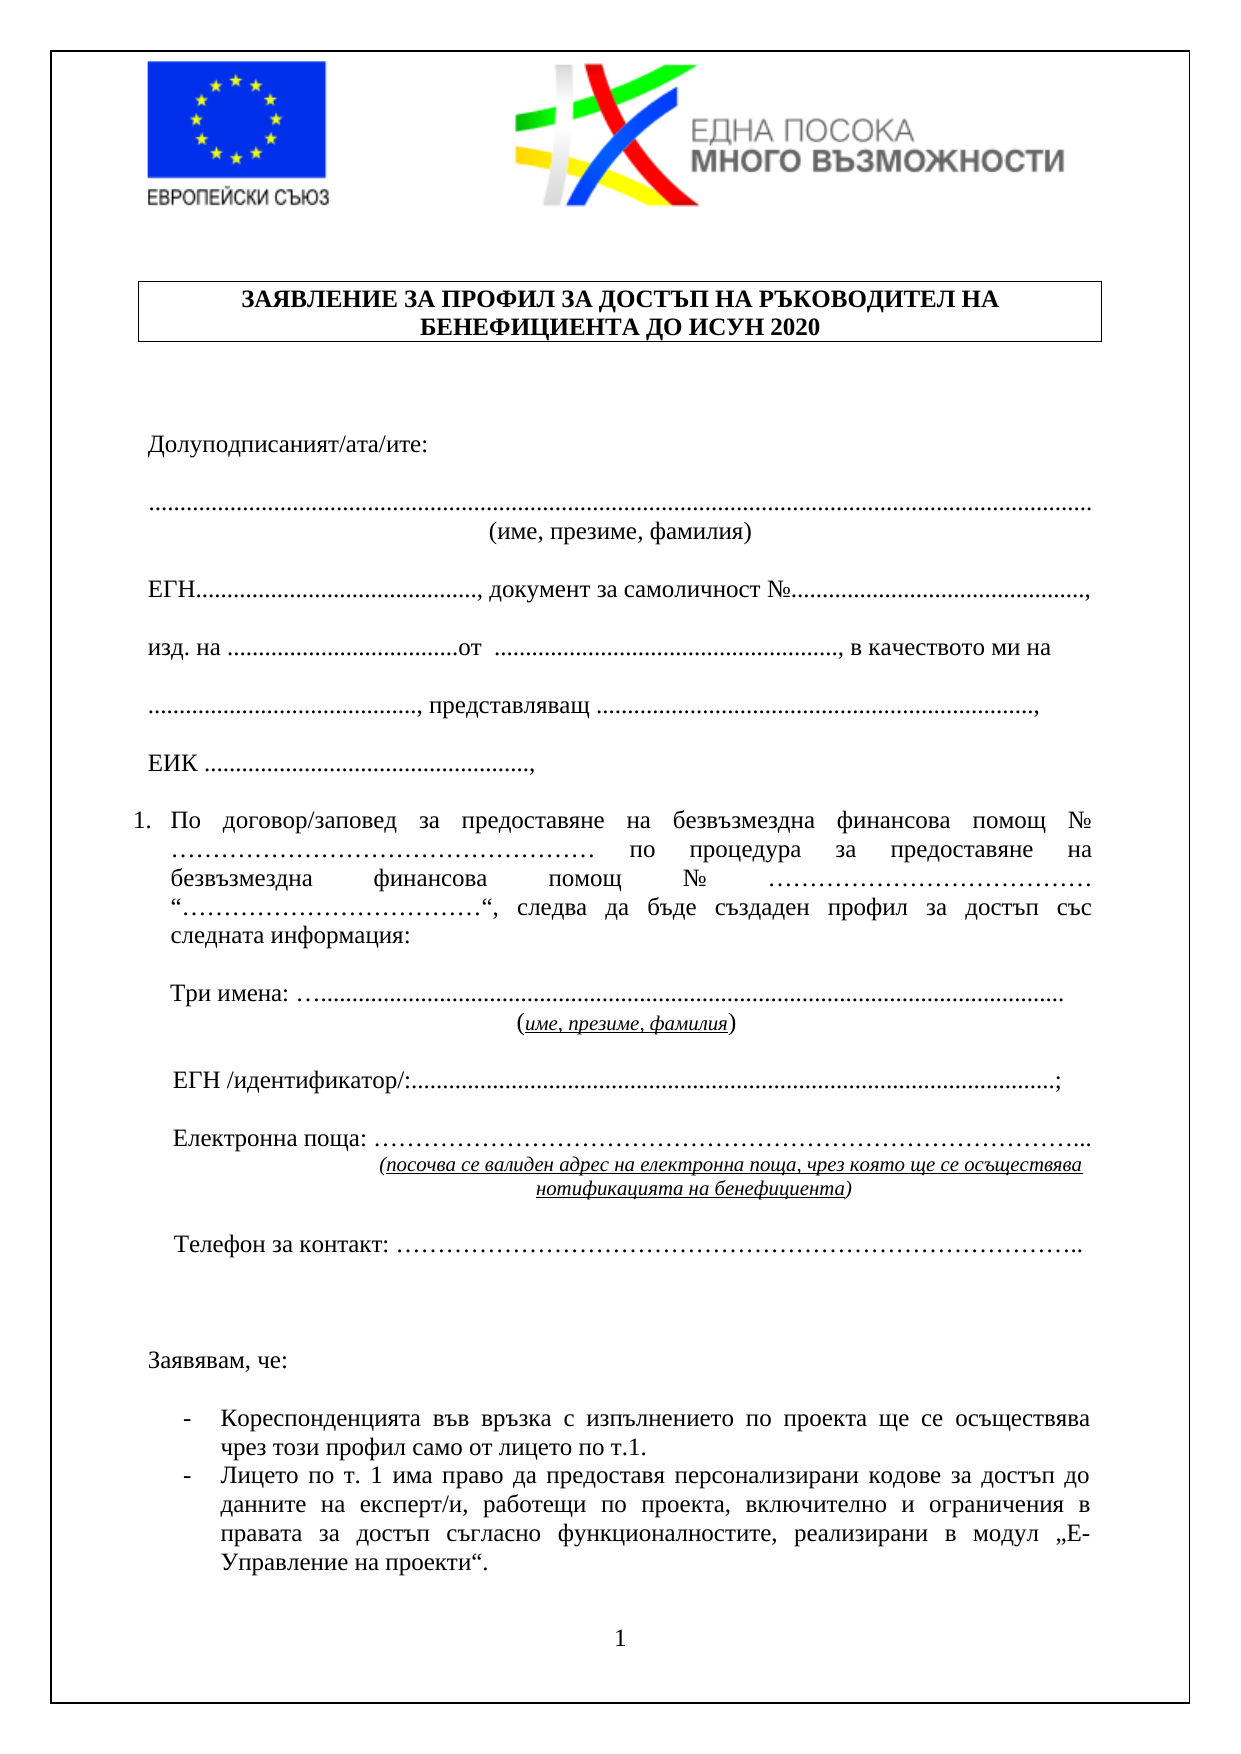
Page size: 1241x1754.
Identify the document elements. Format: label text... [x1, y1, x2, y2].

text ....................................................................................................................................................... (име, презиме, фамилия) [148, 487, 1093, 545]
text ЗАЯВЛЕНИЕ ЗА ПРОФИЛ ЗА ДОСТЪП НА РЪКОВОДИТЕЛ НА БЕНЕФИЦИЕНТА ДО ИСУН 2020 [139, 282, 1101, 341]
picture [500, 59, 1072, 210]
text Долуподписаният/ата/ите: [148, 429, 1093, 458]
list Кореспонденцията във връзка с изпълнението по проекта ще се осъществява чрез този профил само от лицето по т.1. [183, 1403, 1091, 1460]
list Лицето по т. 1 има право да предоставя персонализирани кодове за достъп до данните на експерт/и, работещи по проекта, включително и ограничения в правата за достъп съгласно функционалностите, реализирани в модул „Е-Управление на проекти“. [183, 1489, 1091, 1604]
text (име, презиме, фамилия) [465, 1007, 1093, 1036]
text (посочва се валиден адрес на електронна поща, чрез която ще се осъществява нотификацията на бенефициента) [295, 1152, 1093, 1200]
text Заявявам, че: [148, 1345, 1091, 1374]
text ЕГН............................................., документ за самоличност №..............................................., [148, 574, 1093, 603]
text Електронна поща: …………………………………………………………………………... [148, 1123, 1093, 1152]
list По договор/заповед за предоставяне на безвъзмездна финансова помощ № …………………………………………… по процедура за предоставяне на безвъзмездна финансова помощ № ………………………………… “………………………………“, следва да бъде създаден профил за достъп със следната информация: [133, 806, 1093, 949]
picture [147, 60, 332, 210]
text ЕГН /идентификатор/:.......................................................................................................; [148, 1065, 1093, 1094]
text ЕИК ...................................................., [148, 748, 1093, 776]
text Телефон за контакт: ……………………………………………………………………….. [148, 1229, 1093, 1258]
text ..........................................., представляващ ......................................................................, [148, 690, 1093, 718]
text Три имена: …....................................................................................................................... [170, 978, 1093, 1007]
text изд. на .....................................от ......................................................., в качеството ми на [148, 632, 1093, 661]
